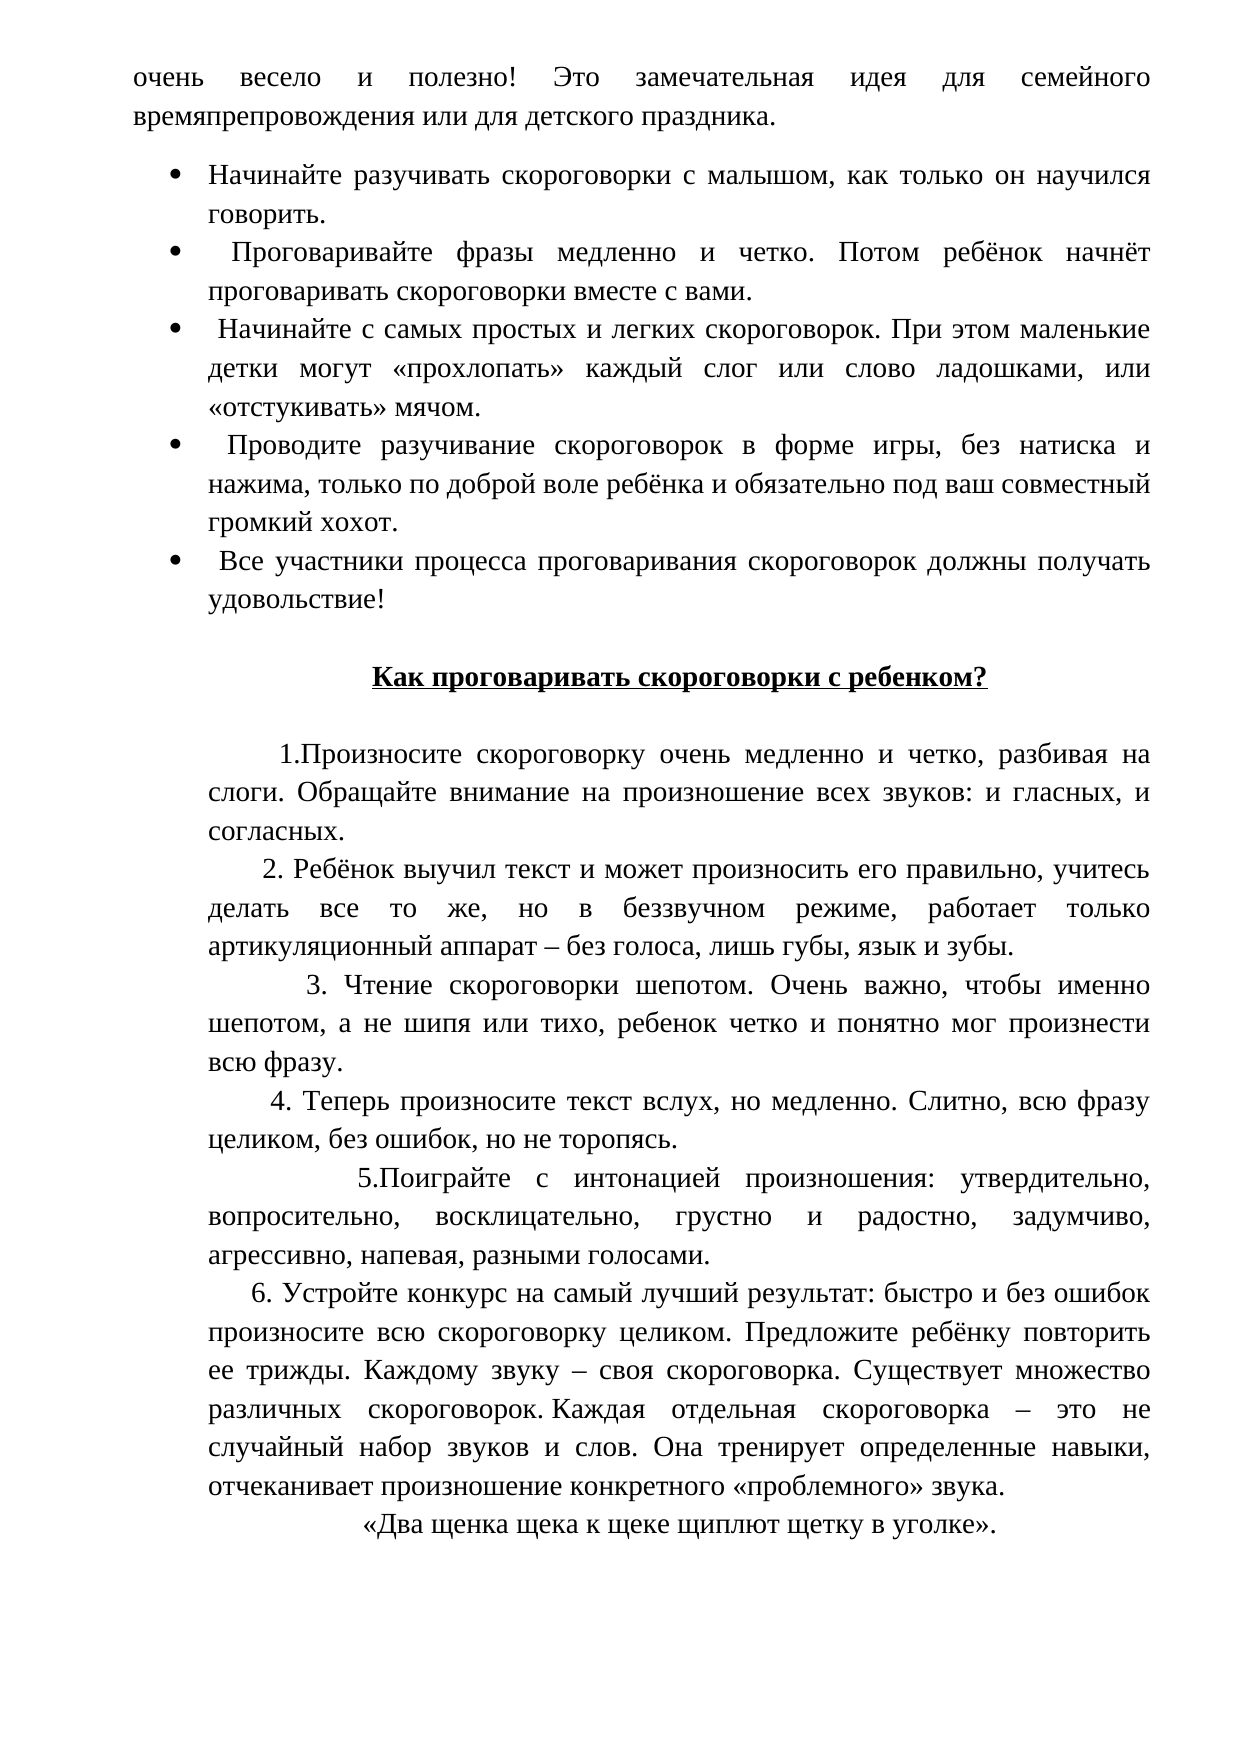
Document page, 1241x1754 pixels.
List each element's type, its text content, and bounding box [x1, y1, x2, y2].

list 1.Произносите скороговорку очень медленно и четко, разбивая на слоги. Обращайте внимание на произношение всех звуков: и гласных, и согласных. [208, 736, 1152, 846]
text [133, 59, 1152, 131]
list 5.Поиграйте с интонацией произношения: утвердительно, вопросительно, восклицательно, грустно и радостно, задумчиво, агрессивно, напевая, разными голосами. [208, 1160, 1152, 1270]
list 6. Устройте конкурс на самый лучший результат: быстро и без ошибок произносите всю скороговорку целиком. Предложите ребёнку повторить ее трижды. Каждому звуку – своя скороговорка. Существует множество различных скороговорок. Каждая отдельная скороговорка – это не случайный набор звуков и слов. Она тренирует определенные навыки, отчеканивает произношение конкретного «проблемного» звука. [208, 1275, 1152, 1502]
list 2. Ребёнок выучил текст и может произносить его правильно, учитесь делать все то же, но в беззвучном режиме, работает только артикуляционный аппарат – без голоса, лишь губы, язык и зубы. [208, 851, 1152, 962]
list Начинайте с самых простых и легких скороговорок. При этом маленькие детки могут «прохлопать» каждый слог или слово ладошками, или «отстукивать» мячом. [170, 311, 1152, 422]
list 3. Чтение скороговорки шепотом. Очень важно, чтобы именно шепотом, а не шипя или тихо, ребенок четко и понятно мог произнести всю фразу. [208, 967, 1152, 1078]
list «Два щенка щека к щеке щиплют щетку в уголке». [208, 1507, 1152, 1540]
list Проводите разучивание скороговорок в форме игры, без натиска и нажима, только по доброй воле ребёнка и обязательно под ваш совместный громкий хохот. [170, 427, 1152, 538]
list Проговаривайте фразы медленно и четко. Потом ребёнок начнёт проговаривать скороговорки вместе с вами. [170, 234, 1152, 306]
list 4. Теперь произносите текст вслух, но медленно. Слитно, всю фразу целиком, без ошибок, но не торопясь. [208, 1083, 1152, 1155]
list Начинайте разучивать скороговорки с малышом, как только он научился говорить. [170, 157, 1152, 229]
list Все участники процесса проговаривания скороговорок должны получать удовольствие! [170, 543, 1152, 615]
list Как проговаривать скороговорки с ребенком? [208, 659, 1152, 692]
